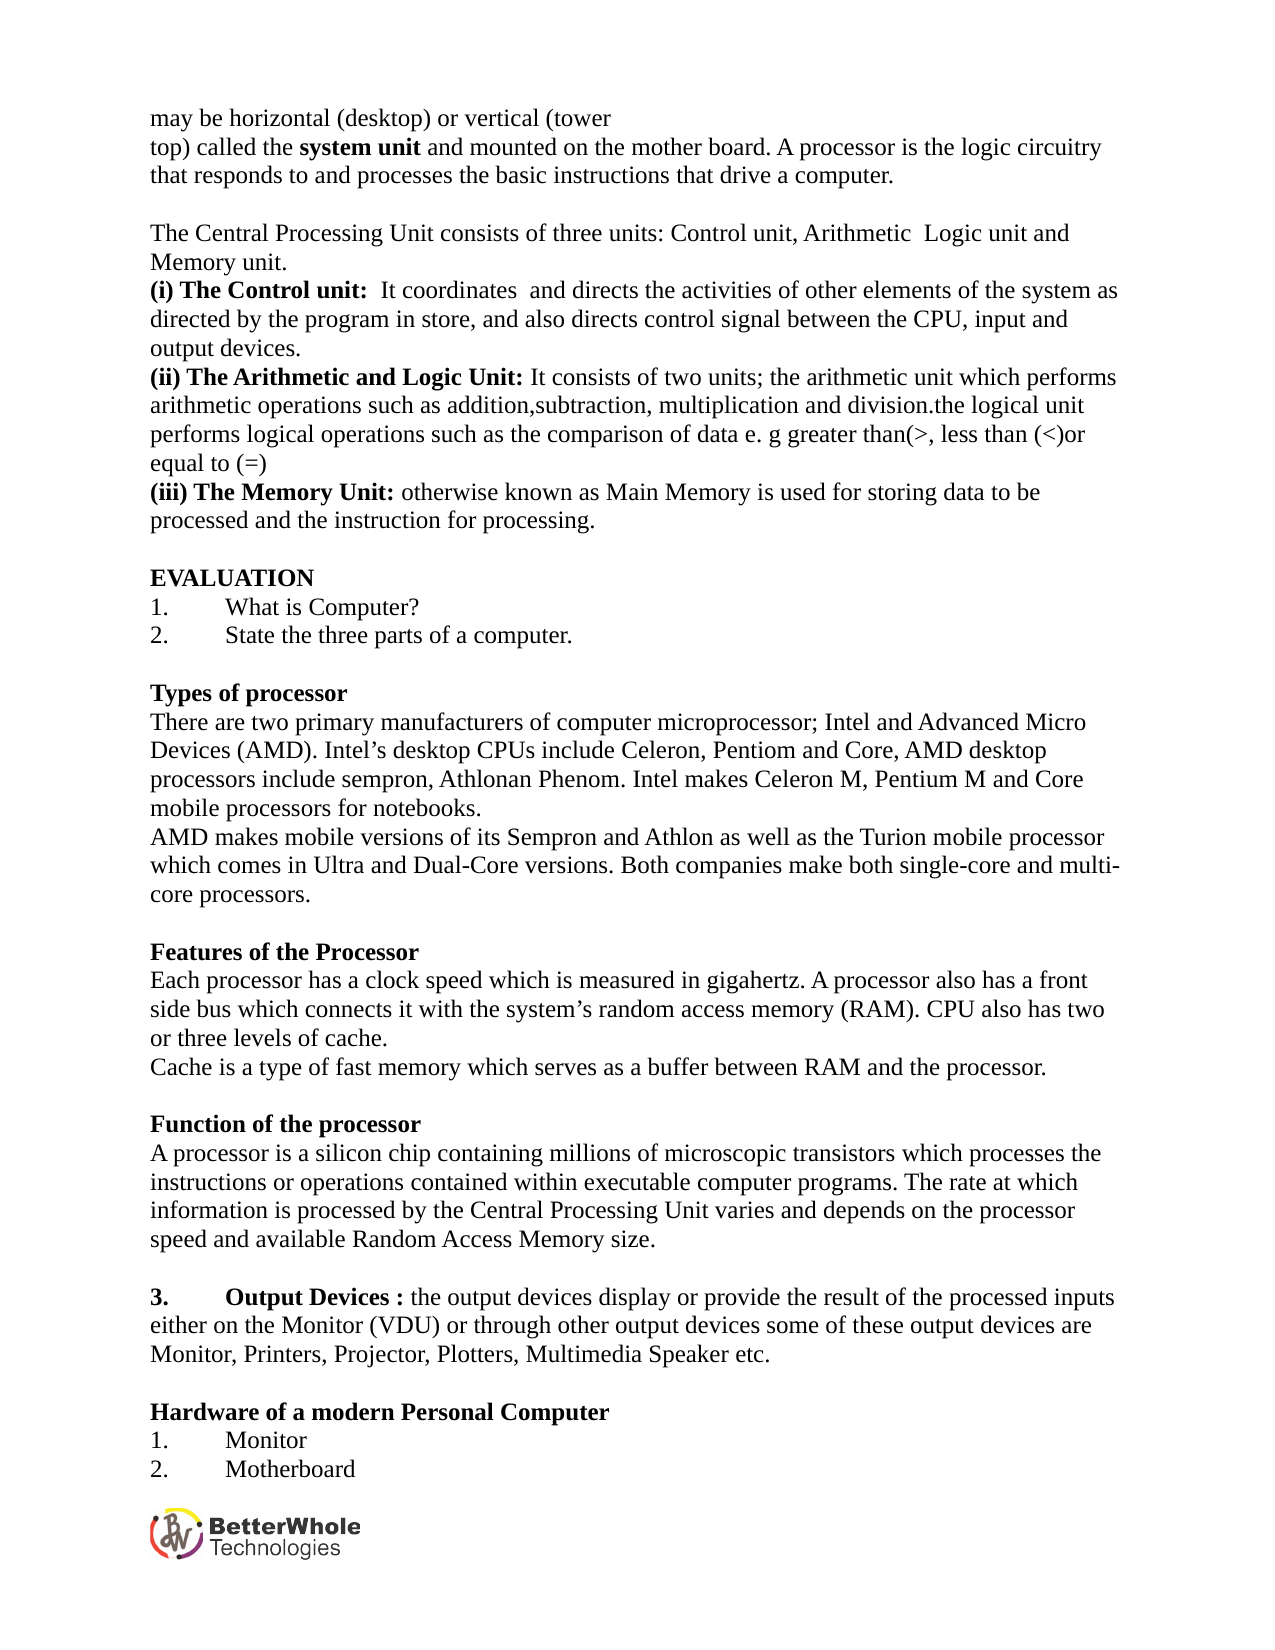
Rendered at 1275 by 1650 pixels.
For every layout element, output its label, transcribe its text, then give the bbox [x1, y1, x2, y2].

text (i) The Control unit: It coordinates and directs the activities of other elements of the system as directed by the program in store, and also directs control signal between the CPU, input and output devices. [150, 276, 1125, 362]
text Features of the Processor [150, 937, 1125, 966]
text AMD makes mobile versions of its Sempron and Athlon as well as the Turion mobile processor which comes in Ultra and Dual-Core versions. Both companies make both single-core and multi-core processors. [150, 822, 1125, 908]
text The Central Processing Unit consists of three units: Control unit, Arithmetic Logic unit and Memory unit. [150, 218, 1125, 276]
text Function of the processor [150, 1109, 1125, 1138]
text Each processor has a clock speed which is measured in gigahertz. A processor also has a front side bus which connects it with the system’s random access memory (RAM). CPU also has two or three levels of cache. [150, 966, 1125, 1052]
picture [150, 1508, 360, 1560]
text top) called the system unit and mounted on the mother board. A processor is the logic circuitry that responds to and processes the basic instructions that drive a computer. [150, 132, 1125, 189]
list Monitor [150, 1426, 1125, 1454]
text Cache is a type of fast memory which serves as a buffer between RAM and the processor. [150, 1052, 1125, 1081]
text EVALUATION [150, 563, 1125, 592]
text (ii) The Arithmetic and Logic Unit: It consists of two units; the arithmetic unit which performs arithmetic operations such as addition,subtraction, multiplication and division.the logical unit performs logical operations such as the comparison of data e. g greater than(>, less than (<)or equal to (=) [150, 362, 1125, 477]
text A processor is a silicon chip containing millions of microscopic transistors which processes the instructions or operations contained within executable computer programs. The rate at which information is processed by the Central Processing Unit varies and depends on the processor speed and available Random Access Memory size. [150, 1138, 1125, 1253]
list What is Computer? [150, 592, 1125, 621]
list State the three parts of a computer. [150, 621, 1125, 649]
text There are two primary manufacturers of computer microprocessor; Intel and Advanced Micro Devices (AMD). Intel’s desktop CPUs include Celeron, Pentiom and Core, AMD desktop processors include sempron, Athlonan Phenom. Intel makes Celeron M, Pentium M and Core mobile processors for notebooks. [150, 707, 1125, 822]
list Output Devices : the output devices display or provide the result of the processed inputs either on the Monitor (VDU) or through other output devices some of these output devices are Monitor, Printers, Projector, Plotters, Multimedia Speaker etc. [150, 1282, 1125, 1368]
text Hardware of a modern Personal Computer [150, 1397, 1125, 1426]
text Types of processor [150, 678, 1125, 707]
text (iii) The Memory Unit: otherwise known as Main Memory is used for storing data to be processed and the instruction for processing. [150, 477, 1125, 534]
list Motherboard [150, 1454, 1125, 1483]
